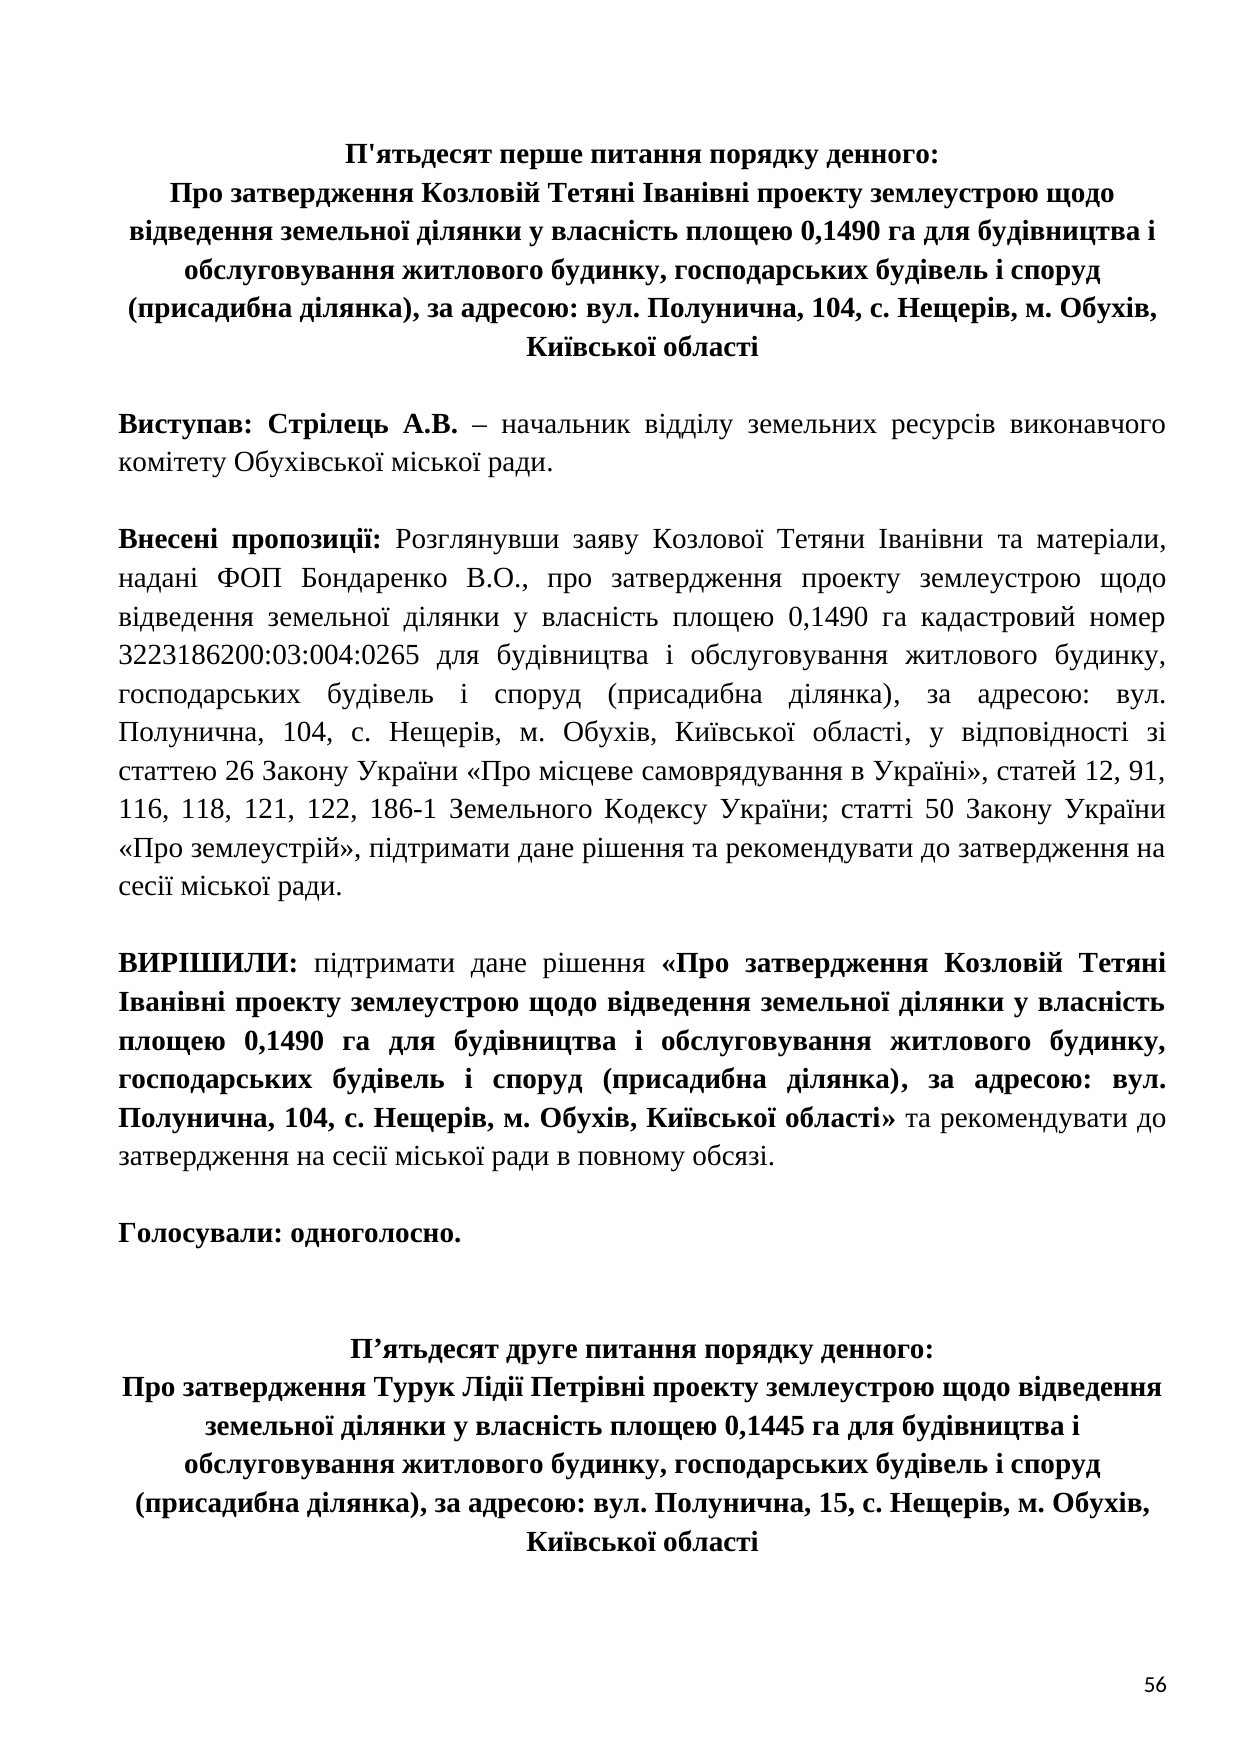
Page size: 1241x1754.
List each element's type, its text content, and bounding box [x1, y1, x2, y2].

text ВИРІШИЛИ: підтримати дане рішення «Про затвердження Козловій Тетяні Іванівні проекту землеустрою щодо відведення земельної ділянки у власність площею 0,1490 га для будівництва і обслуговування житлового будинку, господарських будівель і споруд (присадибна ділянка), за адресою: вул. Полунична, 104, с. Нещерів, м. Обухів, Київської області» та рекомендувати до затвердження на сесії міської ради в повному обсязі. [118, 946, 1167, 1172]
text Виступав: Стрілець А.В. – начальник відділу земельних ресурсів виконавчого комітету Обухівської міської ради. [118, 406, 1167, 478]
list Внесені пропозиції: Розглянувши заяву Козлової Тетяни Іванівни та матеріали, надані ФОП Бондаренко В.О., про затвердження проекту землеустрою щодо відведення земельної ділянки у власність площею 0,1490 га кадастровий номер 3223186200:03:004:0265 для будівництва і обслуговування житлового будинку, господарських будівель і споруд (присадибна ділянка), за адресою: вул. Полунична, 104, с. Нещерів, м. Обухів, Київської області, у відповідності зі статтею 26 Закону України «Про місцеве самоврядування в Україні», статей 12, 91, 116, 118, 121, 122, 186-1 Земельного Кодексу України; статті 50 Закону України «Про землеустрій», підтримати дане рішення та рекомендувати до затвердження на сесії міської ради. [118, 522, 1167, 902]
text П’ятьдесят друге питання порядку денного: [118, 1331, 1167, 1364]
text Про затвердження Турук Лідії Петрівні проекту землеустрою щодо відведення земельної ділянки у власність площею 0,1445 га для будівництва і обслуговування житлового будинку, господарських будівель і споруд (присадибна ділянка), за адресою: вул. Полунична, 15, с. Нещерів, м. Обухів, Київської області [118, 1369, 1167, 1557]
text П'ятьдесят перше питання порядку денного: [118, 136, 1167, 170]
text Голосували: одноголосно. [118, 1215, 1167, 1249]
text Про затвердження Козловій Тетяні Іванівні проекту землеустрою щодо відведення земельної ділянки у власність площею 0,1490 га для будівництва і обслуговування житлового будинку, господарських будівель і споруд (присадибна ділянка), за адресою: вул. Полунична, 104, с. Нещерів, м. Обухів, Київської області [118, 175, 1167, 362]
